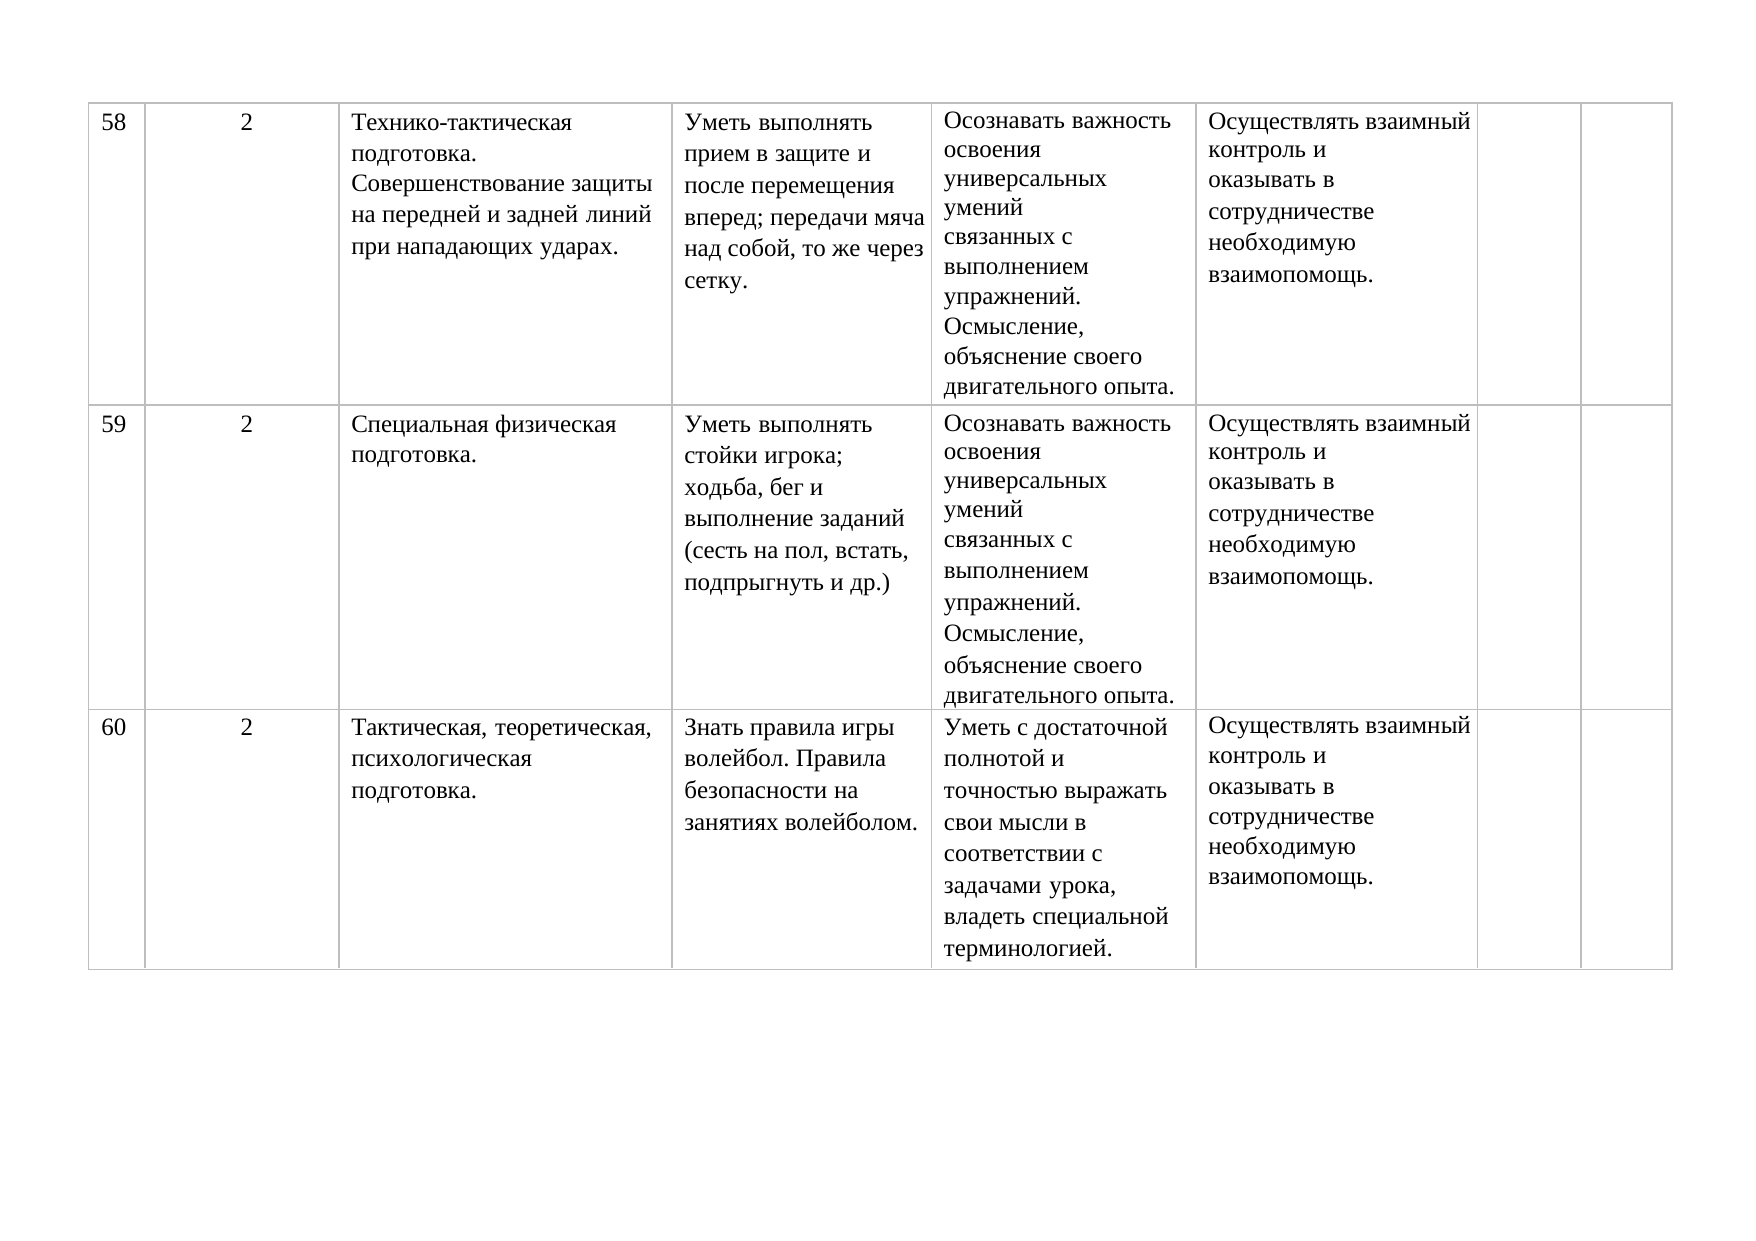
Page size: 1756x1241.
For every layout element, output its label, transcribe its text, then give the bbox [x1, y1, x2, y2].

table_cell Осознавать важность освоения универсальных умений связанных с выполнением упражнений. Осмысление, объяснение своего двигательного опыта. [932, 406, 1195, 709]
table_header 58 [89, 104, 144, 404]
table_cell Уметь с достаточной полнотой и точностью выражать свои мысли в соответствии с задачами урока, владеть специальной терминологией. [932, 710, 1195, 968]
table_header Осуществлять взаимный контроль и оказывать в сотрудничестве необходимую взаимопомощь. [1197, 104, 1477, 404]
table_header [1478, 104, 1580, 404]
table_cell [1582, 406, 1671, 709]
table_cell [1582, 710, 1671, 968]
table_header 2 [146, 104, 338, 404]
table_header Осознавать важность освоения универсальных умений связанных с выполнением упражнений. Осмысление, объяснение своего двигательного опыта. [932, 104, 1195, 404]
table_cell Осуществлять взаимный контроль и оказывать в сотрудничестве необходимую взаимопомощь. [1197, 406, 1477, 709]
table_cell 59 [89, 406, 144, 709]
table_header [1582, 104, 1671, 404]
table_cell Осуществлять взаимный контроль и оказывать в сотрудничестве необходимую взаимопомощь. [1197, 710, 1477, 968]
table_cell 60 [89, 710, 144, 968]
table_cell [1478, 710, 1580, 968]
table_cell Тактическая, теоретическая, психологическая подготовка. [340, 710, 671, 968]
table_cell 2 [146, 406, 338, 709]
table_header Уметь выполнять прием в защите и после перемещения вперед; передачи мяча над собой, то же через сетку. [673, 104, 931, 404]
table_cell Специальная физическая подготовка. [340, 406, 671, 709]
table_cell [1478, 406, 1580, 709]
table_cell 2 [146, 710, 338, 968]
table_cell Знать правила игры волейбол. Правила безопасности на занятиях волейболом. [673, 710, 931, 968]
table_cell Уметь выполнять стойки игрока; ходьба, бег и выполнение заданий (сесть на пол, встать, подпрыгнуть и др.) [673, 406, 931, 709]
table_header Технико-тактическая подготовка. Совершенствование защиты на передней и задней линий при нападающих ударах. [340, 104, 671, 404]
